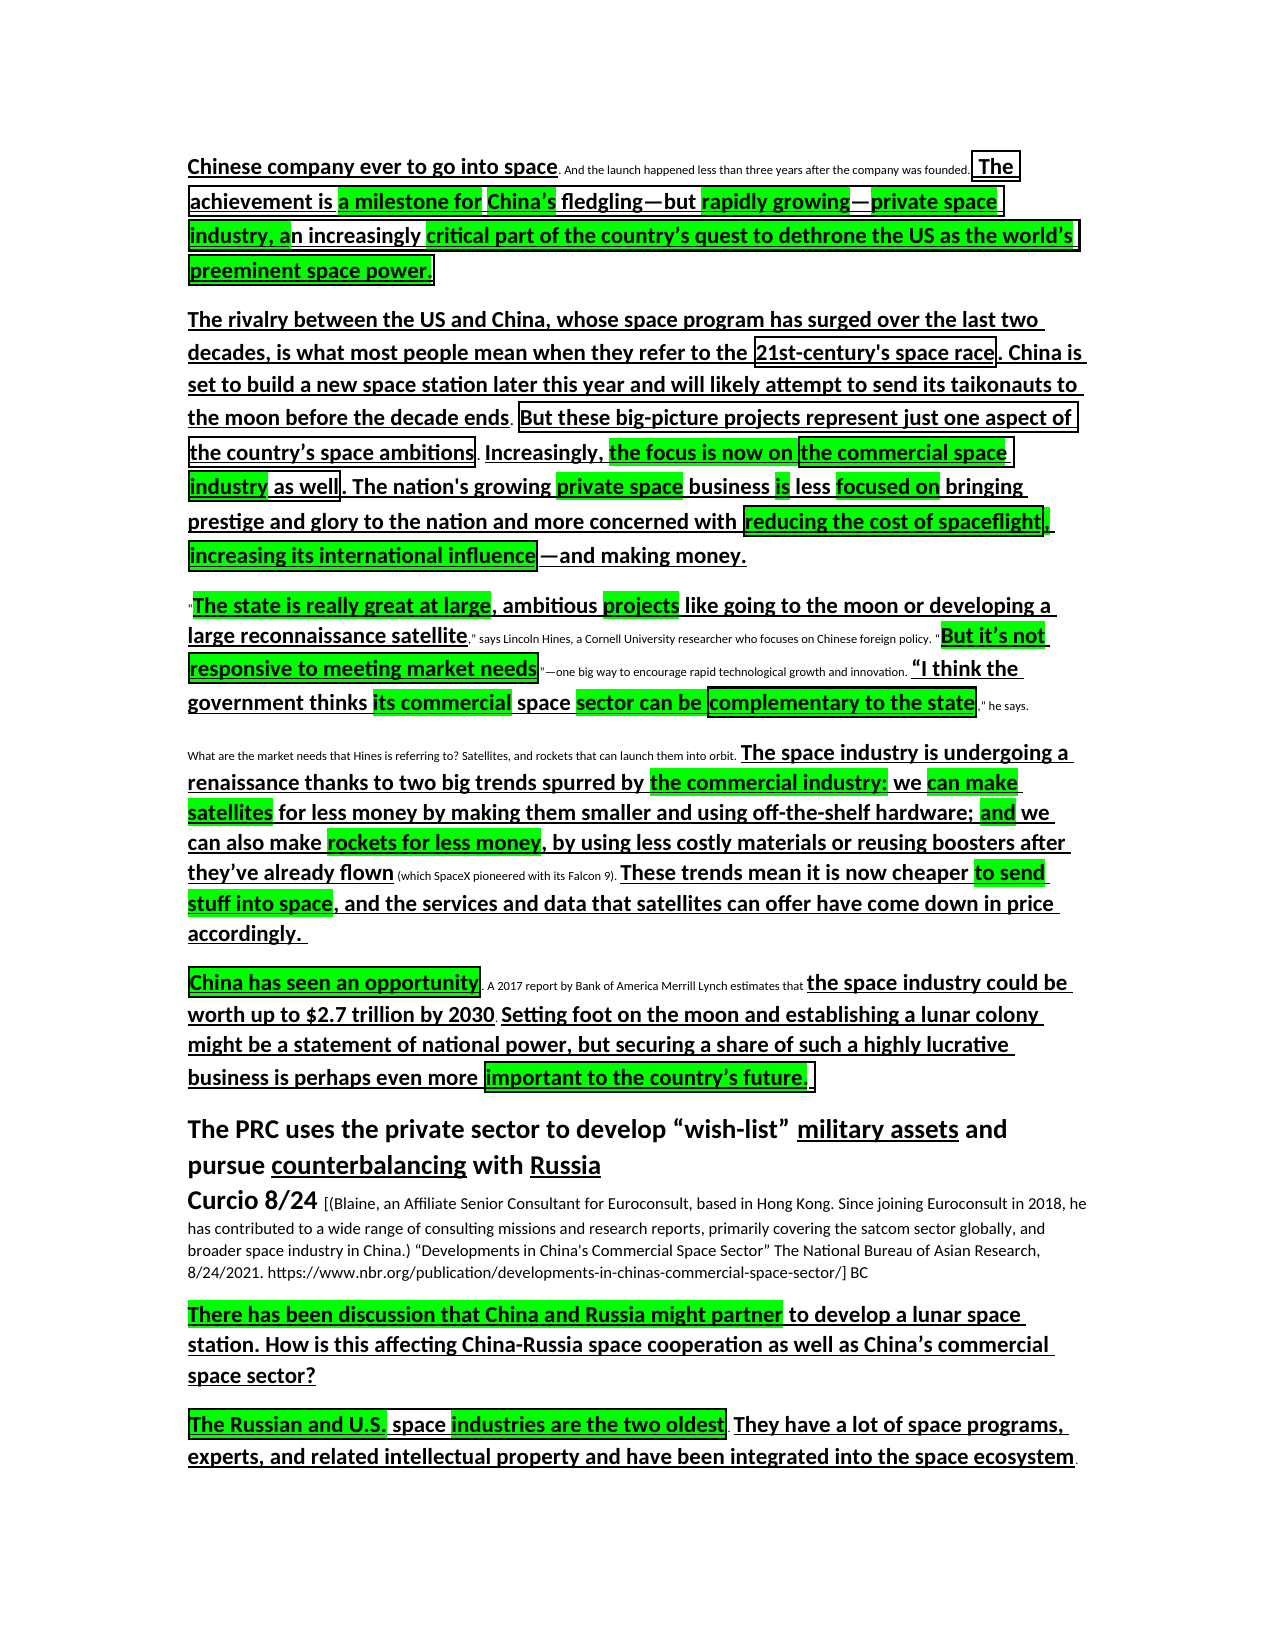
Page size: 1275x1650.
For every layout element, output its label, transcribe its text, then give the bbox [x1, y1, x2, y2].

text What are the market needs that Hines is referring to? Satellites, and rockets that can launch them into orbit. The space industry is undergoing a renaissance thanks to two big trends spurred by the commercial industry: we can make satellites for less money by making them smaller and using off-the-shelf hardware; and we can also make rockets for less money, by using less costly materials or reusing boosters after they’ve already flown (which SpaceX pioneered with its Falcon 9). These trends mean it is now cheaper to send stuff into space, and the services and data that satellites can offer have come down in price accordingly. [187, 738, 1087, 947]
text There has been discussion that China and Russia might partner to develop a lunar space station. How is this affecting China-Russia space cooperation as well as China’s commercial space sector? [187, 1300, 1087, 1389]
text Curcio 8/24 [(Blaine, an Affiliate Senior Consultant for Euroconsult, based in Hong Kong. Since joining Euroconsult in 2018, he has contributed to a wide range of consulting missions and research reports, primarily covering the satcom sector globally, and broader space industry in China.) “Developments in China's Commercial Space Sector” The National Bureau of Asian Research, 8/24/2021. https://www.nbr.org/publication/developments-in-chinas-commercial-space-sector/] BC [187, 1183, 1087, 1282]
text “The state is really great at large, ambitious projects like going to the moon or developing a large reconnaissance satellite,” says Lincoln Hines, a Cornell University researcher who focuses on Chinese foreign policy. “But it’s not responsive to meeting market needs”—one big way to encourage rapid technological growth and innovation. “I think the government thinks its commercial space sector can be complementary to the state,” he says. [187, 591, 1087, 718]
text The rivalry between the US and China, whose space program has surged over the last two decades, is what most people mean when they refer to the 21st-century's space race. China is set to build a new space station later this year and will likely attempt to send its taikonauts to the moon before the decade ends. But these big-picture projects represent just one aspect of the country’s space ambitions. Increasingly, the focus is now on the commercial space industry as well. The nation's growing private space business is less focused on bringing prestige and glory to the nation and more concerned with reducing the cost of spaceflight, increasing its international influence—and making money. [187, 363, 1087, 572]
text China has seen an opportunity. A 2017 report by Bank of America Merrill Lynch estimates that the space industry could be worth up to $2.7 trillion by 2030. Setting foot on the moon and establishing a lunar colony might be a statement of national power, but securing a share of such a highly lucrative business is perhaps even more important to the country’s future. [187, 966, 1087, 1093]
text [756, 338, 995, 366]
text The rivalry between the US and China, whose space program has surged over the last two decades, is what most people mean when they refer to the 21st-century's space race. China is set to build a new space station later this year and will likely attempt to send its taikonauts to the moon before the decade ends. But these big-picture projects represent just one aspect of the country’s space ambitions. Increasingly, the focus is now on the commercial space industry as well. The nation's growing private space business is less focused on bringing prestige and glory to the nation and more concerned with reducing the cost of spaceflight, increasing its international influence—and making money. [187, 305, 1087, 362]
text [187, 1408, 1087, 1470]
subtitle The PRC uses the private sector to develop “wish-list” military assets and pursue counterbalancing with Russia [187, 1112, 1087, 1181]
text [187, 150, 1087, 286]
